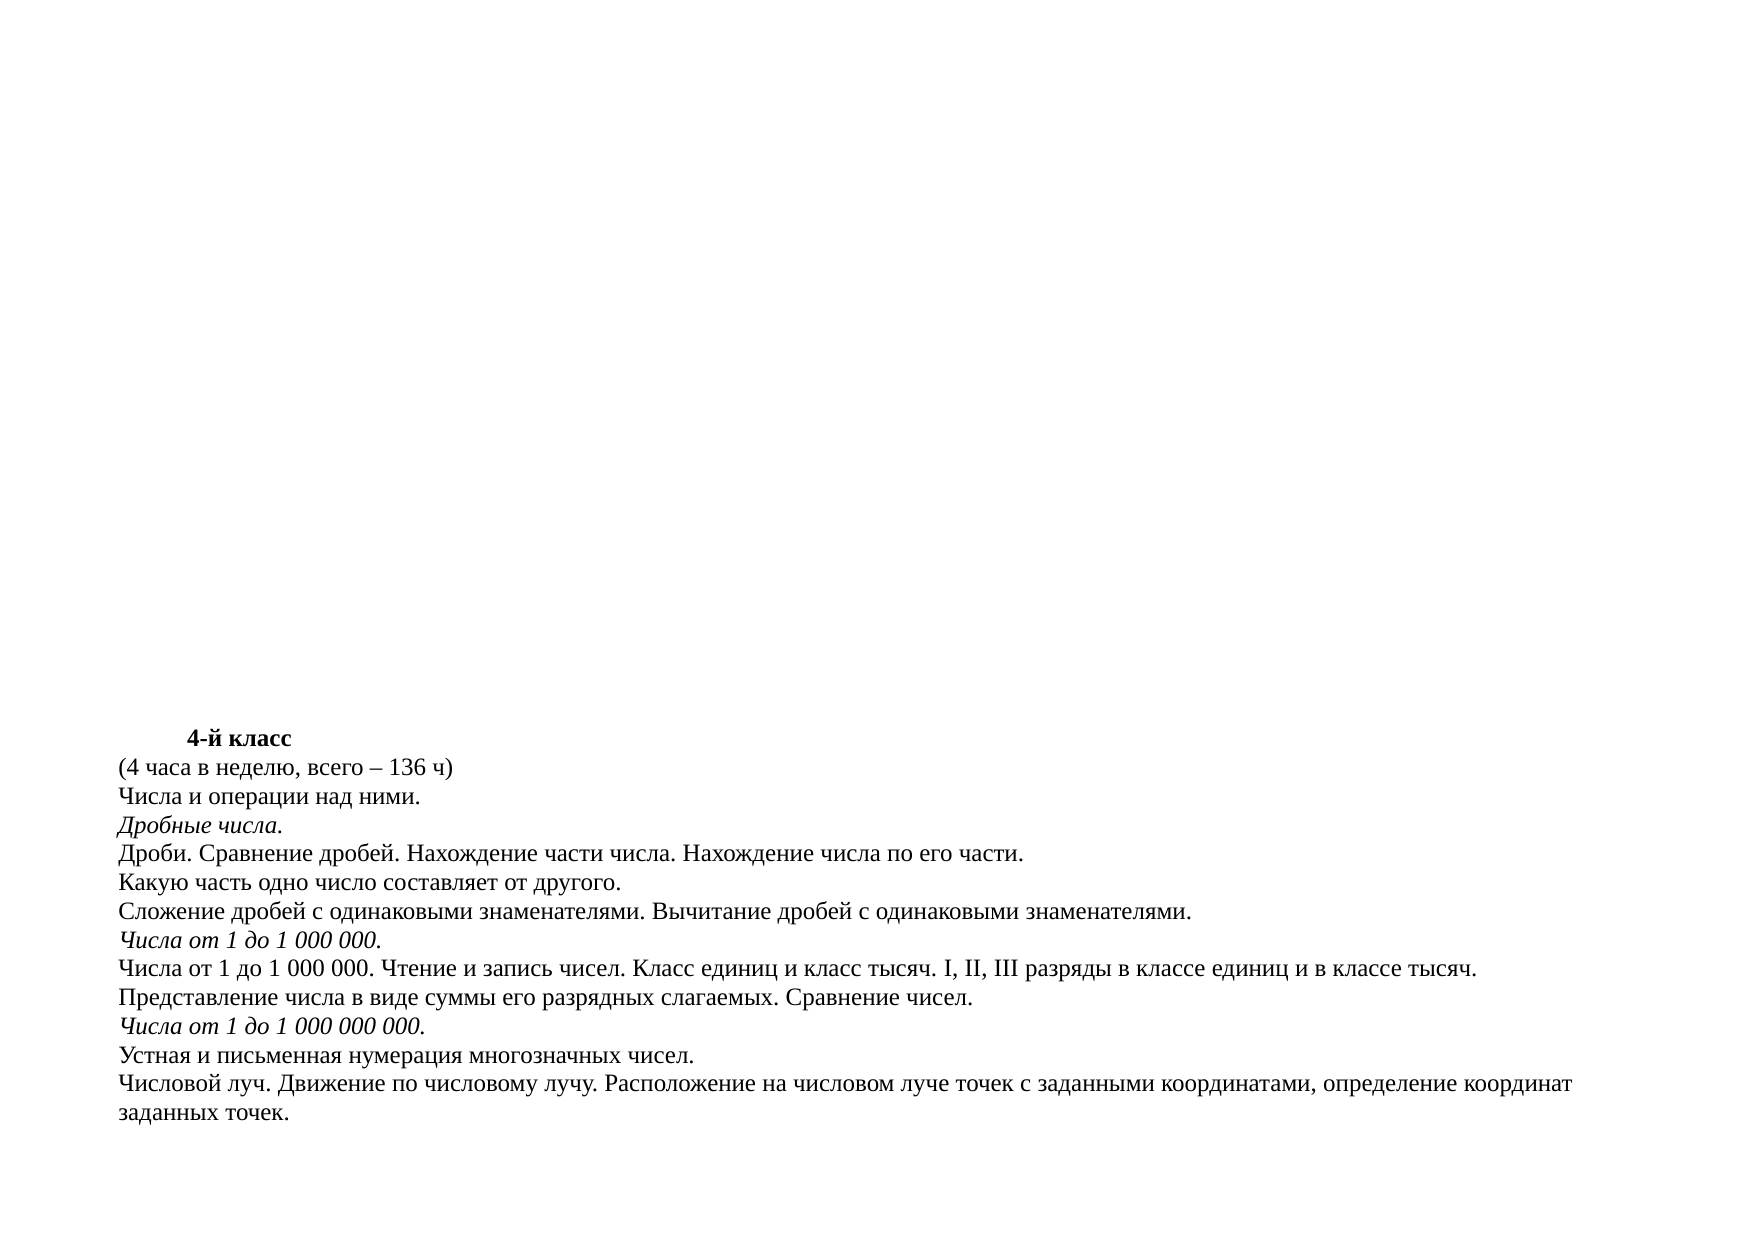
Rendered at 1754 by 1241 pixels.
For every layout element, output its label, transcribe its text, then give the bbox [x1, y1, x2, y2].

text Числа от 1 до 1 000 000. Чтение и запись чисел. Класс единиц и класс тысяч. I, II, III разряды в классе единиц и в классе тысяч. Представление числа в виде суммы его разрядных слагаемых. Сравнение чисел. [118, 953, 1636, 1011]
text Дроби. Сравнение дробей. Нахождение части числа. Нахождение числа по его части. [118, 838, 1636, 867]
text Числа от 1 до 1 000 000 000. [118, 1011, 1636, 1040]
text 4-й класс [118, 723, 1636, 752]
text Числа от 1 до 1 000 000. [118, 925, 1636, 953]
text Устная и письменная нумерация многозначных чисел. [118, 1040, 1636, 1068]
text Числа и операции над ними. [118, 781, 1636, 810]
text (4 часа в неделю, всего – 136 ч) [118, 752, 1636, 781]
text Числовой луч. Движение по числовому лучу. Расположение на числовом луче точек с заданными координатами, определение координат заданных точек. [118, 1068, 1636, 1126]
text Сложение дробей с одинаковыми знаменателями. Вычитание дробей с одинаковыми знаменателями. [118, 896, 1636, 925]
text Какую часть одно число составляет от другого. [118, 867, 1636, 896]
text Дробные числа. [118, 810, 1636, 838]
